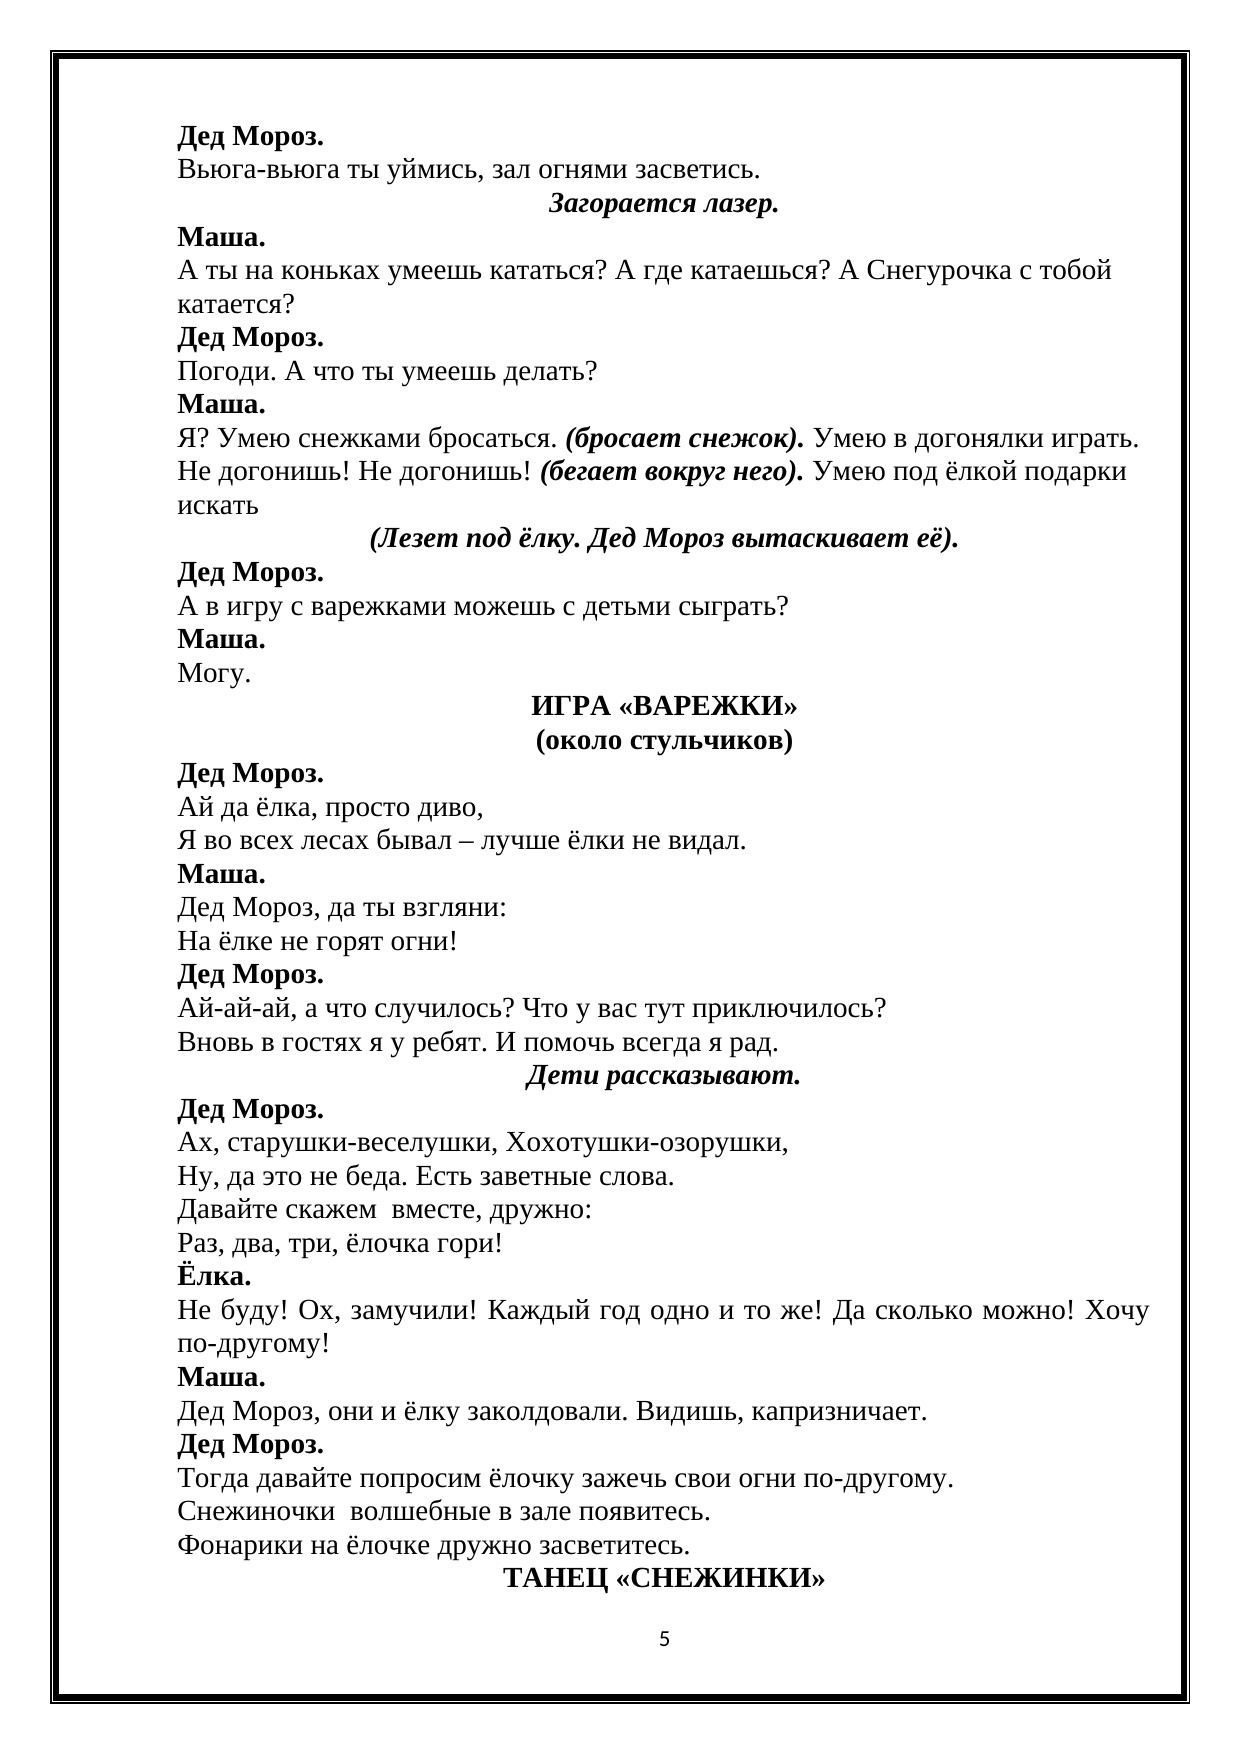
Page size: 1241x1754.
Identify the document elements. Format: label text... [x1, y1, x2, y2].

text Давайте скажем вместе, дружно: [177, 1191, 1152, 1225]
text ТАНЕЦ «СНЕЖИНКИ» [177, 1560, 1152, 1594]
text Не буду! Ох, замучили! Каждый год одно и то же! Да сколько можно! Хочу по-другому! [177, 1292, 1152, 1359]
text (около стульчиков) [177, 722, 1152, 755]
text Дед Мороз. [177, 1091, 1152, 1124]
text Маша. [177, 386, 1152, 420]
text Вновь в гостях я у ребят. И помочь всегда я рад. [177, 1024, 1152, 1057]
text Вьюга-вьюга ты уймись, зал огнями засветись. [177, 152, 1152, 185]
text Маша. [177, 219, 1152, 252]
text Ай-ай-ай, а что случилось? Что у вас тут приключилось? [177, 990, 1152, 1024]
text Ах, старушки-веселушки, Хохотушки-озорушки, [177, 1124, 1152, 1158]
text Дед Мороз. [177, 1426, 1152, 1460]
text Ну, да это не беда. Есть заветные слова. [177, 1158, 1152, 1191]
text Могу. [177, 655, 1152, 688]
text На ёлке не горят огни! [177, 923, 1152, 957]
text Дед Мороз. [177, 554, 1152, 588]
text Ай да ёлка, просто диво, [177, 789, 1152, 822]
text Дед Мороз. [177, 755, 1152, 789]
text Погоди. А что ты умеешь делать? [177, 353, 1152, 386]
text Дед Мороз, да ты взгляни: [177, 889, 1152, 923]
text Я во всех лесах бывал – лучше ёлки не видал. [177, 822, 1152, 856]
text Ёлка. [177, 1258, 1152, 1292]
text Маша. [177, 1359, 1152, 1393]
text Дед Мороз. [177, 118, 1152, 152]
text Дети рассказывают. [177, 1057, 1152, 1091]
text Я? Умею снежками бросаться. (бросает снежок). Умею в догонялки играть. Не догонишь! Не догонишь! (бегает вокруг него). Умею под ёлкой подарки искать [177, 420, 1152, 521]
text Маша. [177, 621, 1152, 655]
text ИГРА «ВАРЕЖКИ» [177, 688, 1152, 722]
text (Лезет под ёлку. Дед Мороз вытаскивает её). [177, 521, 1152, 554]
text А ты на коньках умеешь кататься? А где катаешься? А Снегурочка с тобой катается? [177, 252, 1152, 319]
text Дед Мороз, они и ёлку заколдовали. Видишь, капризничает. [177, 1393, 1152, 1426]
text Снежиночки волшебные в зале появитесь. [177, 1493, 1152, 1527]
text Дед Мороз. [177, 319, 1152, 353]
text Маша. [177, 856, 1152, 889]
text Тогда давайте попросим ёлочку зажечь свои огни по-другому. [177, 1460, 1152, 1493]
text А в игру с варежками можешь с детьми сыграть? [177, 588, 1152, 621]
text Раз, два, три, ёлочка гори! [177, 1225, 1152, 1258]
text Фонарики на ёлочке дружно засветитесь. [177, 1527, 1152, 1560]
text Загорается лазер. [177, 185, 1152, 219]
text Дед Мороз. [177, 957, 1152, 990]
